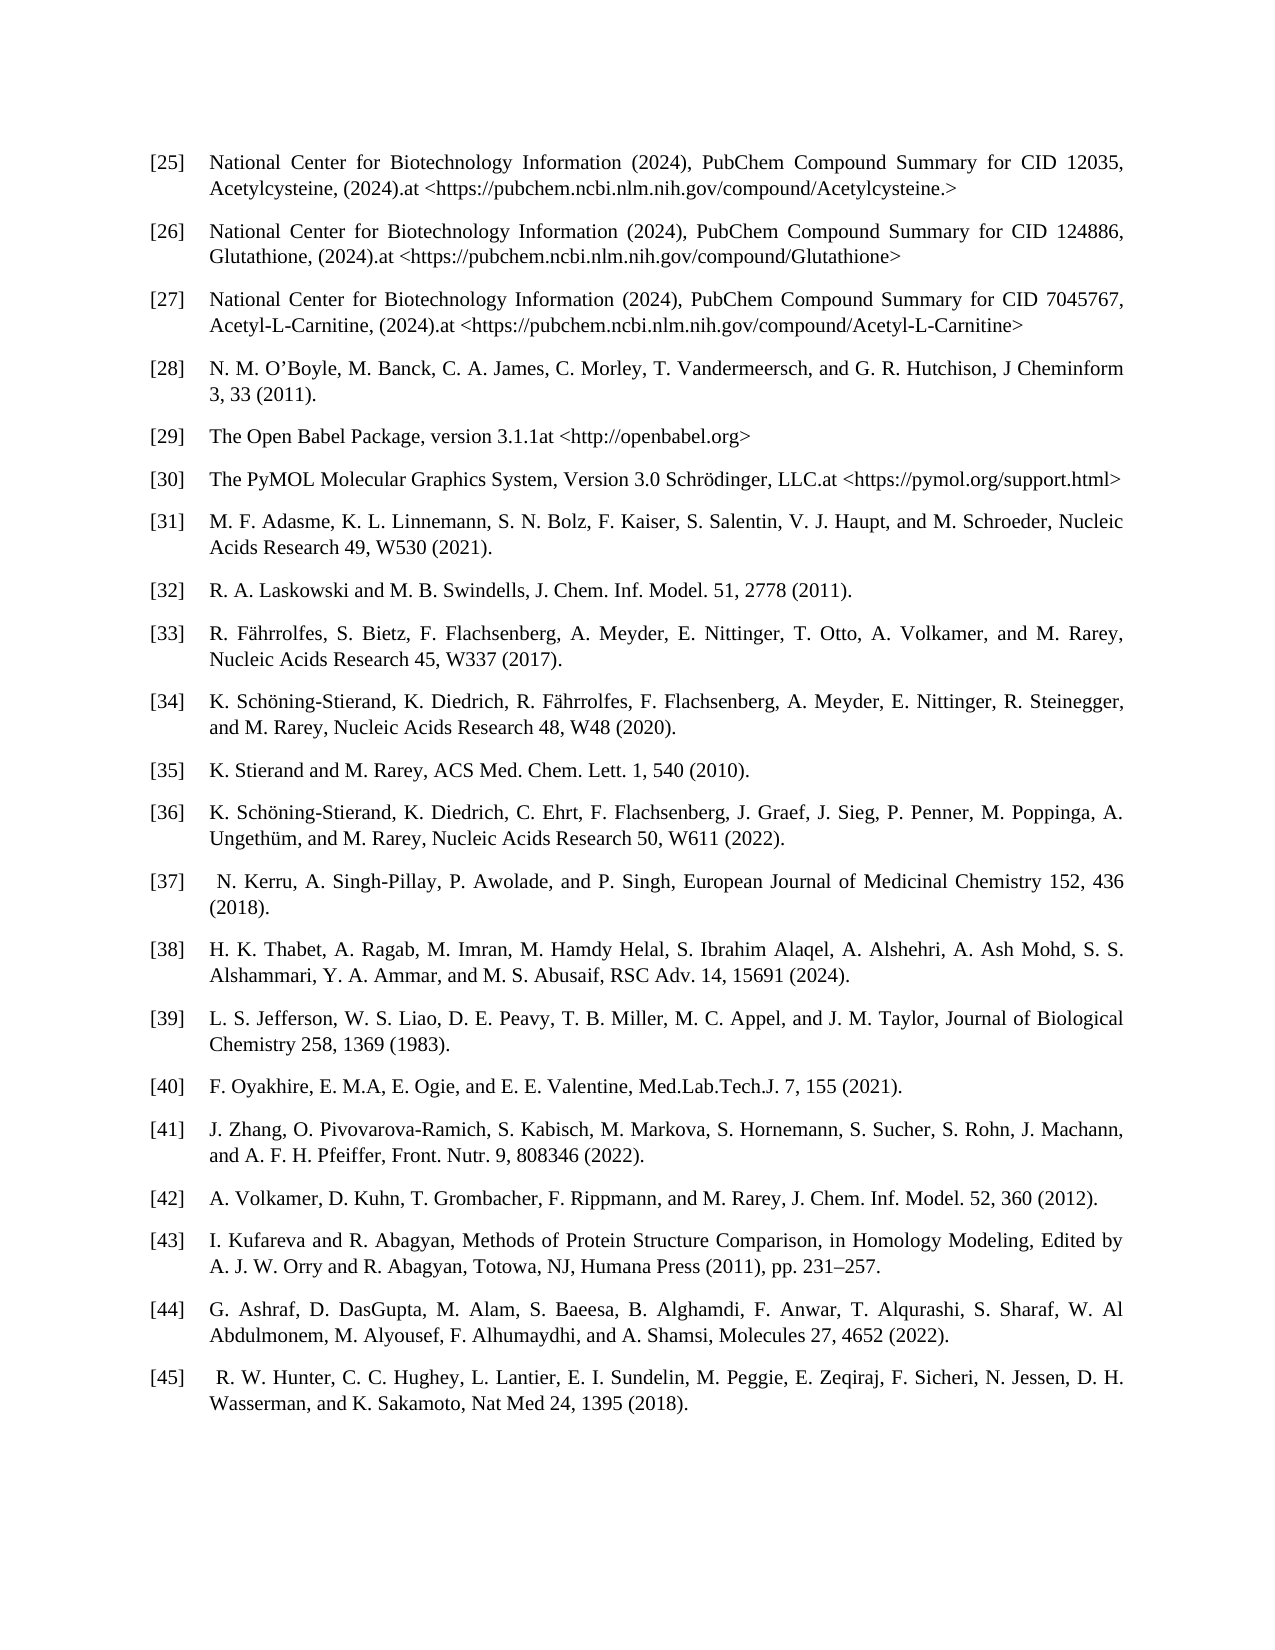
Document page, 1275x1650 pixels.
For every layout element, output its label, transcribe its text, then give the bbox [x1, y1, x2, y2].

text [26] National Center for Biotechnology Information (2024), PubChem Compound Summary for CID 124886, Glutathione, (2024).at <https://pubchem.ncbi.nlm.nih.gov/compound/Glutathione> [150, 218, 1125, 268]
text [43] I. Kufareva and R. Abagyan, Methods of Protein Structure Comparison, in Homology Modeling, Edited by A. J. W. Orry and R. Abagyan, Totowa, NJ, Humana Press (2011), pp. 231–257. [150, 1228, 1125, 1278]
text [42] A. Volkamer, D. Kuhn, T. Grombacher, F. Rippmann, and M. Rarey, J. Chem. Inf. Model. 52, 360 (2012). [150, 1186, 1125, 1209]
text [38] H. K. Thabet, A. Ragab, M. Imran, M. Hamdy Helal, S. Ibrahim Alaqel, A. Alshehri, A. Ash Mohd, S. S. Alshammari, Y. A. Ammar, and M. S. Abusaif, RSC Adv. 14, 15691 (2024). [150, 937, 1125, 987]
text [30] The PyMOL Molecular Graphics System, Version 3.0 Schrödinger, LLC.at <https://pymol.org/support.html> [150, 467, 1125, 491]
text [25] National Center for Biotechnology Information (2024), PubChem Compound Summary for CID 12035, Acetylcysteine, (2024).at <https://pubchem.ncbi.nlm.nih.gov/compound/Acetylcysteine.> [150, 150, 1125, 200]
text [37] N. Kerru, A. Singh-Pillay, P. Awolade, and P. Singh, European Journal of Medicinal Chemistry 152, 436 (2018). [150, 869, 1125, 919]
text [44] G. Ashraf, D. DasGupta, M. Alam, S. Baeesa, B. Alghamdi, F. Anwar, T. Alqurashi, S. Sharaf, W. Al Abdulmonem, M. Alyousef, F. Alhumaydhi, and A. Shamsi, Molecules 27, 4652 (2022). [150, 1297, 1125, 1347]
text [27] National Center for Biotechnology Information (2024), PubChem Compound Summary for CID 7045767, Acetyl-L-Carnitine, (2024).at <https://pubchem.ncbi.nlm.nih.gov/compound/Acetyl-L-Carnitine> [150, 287, 1125, 337]
text [32] R. A. Laskowski and M. B. Swindells, J. Chem. Inf. Model. 51, 2778 (2011). [150, 578, 1125, 602]
text [40] F. Oyakhire, E. M.A, E. Ogie, and E. E. Valentine, Med.Lab.Tech.J. 7, 155 (2021). [150, 1074, 1125, 1098]
text [28] N. M. O’Boyle, M. Banck, C. A. James, C. Morley, T. Vandermeersch, and G. R. Hutchison, J Cheminform 3, 33 (2011). [150, 356, 1125, 406]
text [39] L. S. Jefferson, W. S. Liao, D. E. Peavy, T. B. Miller, M. C. Appel, and J. M. Taylor, Journal of Biological Chemistry 258, 1369 (1983). [150, 1006, 1125, 1056]
text [36] K. Schöning-Stierand, K. Diedrich, C. Ehrt, F. Flachsenberg, J. Graef, J. Sieg, P. Penner, M. Poppinga, A. Ungethüm, and M. Rarey, Nucleic Acids Research 50, W611 (2022). [150, 800, 1125, 850]
text [33] R. Fährrolfes, S. Bietz, F. Flachsenberg, A. Meyder, E. Nittinger, T. Otto, A. Volkamer, and M. Rarey, Nucleic Acids Research 45, W337 (2017). [150, 621, 1125, 671]
text [45] R. W. Hunter, C. C. Hughey, L. Lantier, E. I. Sundelin, M. Peggie, E. Zeqiraj, F. Sicheri, N. Jessen, D. H. Wasserman, and K. Sakamoto, Nat Med 24, 1395 (2018). [150, 1365, 1125, 1415]
text [29] The Open Babel Package, version 3.1.1at <http://openbabel.org> [150, 424, 1125, 448]
text [31] M. F. Adasme, K. L. Linnemann, S. N. Bolz, F. Kaiser, S. Salentin, V. J. Haupt, and M. Schroeder, Nucleic Acids Research 49, W530 (2021). [150, 509, 1125, 559]
text [35] K. Stierand and M. Rarey, ACS Med. Chem. Lett. 1, 540 (2010). [150, 758, 1125, 782]
text [34] K. Schöning-Stierand, K. Diedrich, R. Fährrolfes, F. Flachsenberg, A. Meyder, E. Nittinger, R. Steinegger, and M. Rarey, Nucleic Acids Research 48, W48 (2020). [150, 689, 1125, 739]
text [41] J. Zhang, O. Pivovarova-Ramich, S. Kabisch, M. Markova, S. Hornemann, S. Sucher, S. Rohn, J. Machann, and A. F. H. Pfeiffer, Front. Nutr. 9, 808346 (2022). [150, 1117, 1125, 1167]
